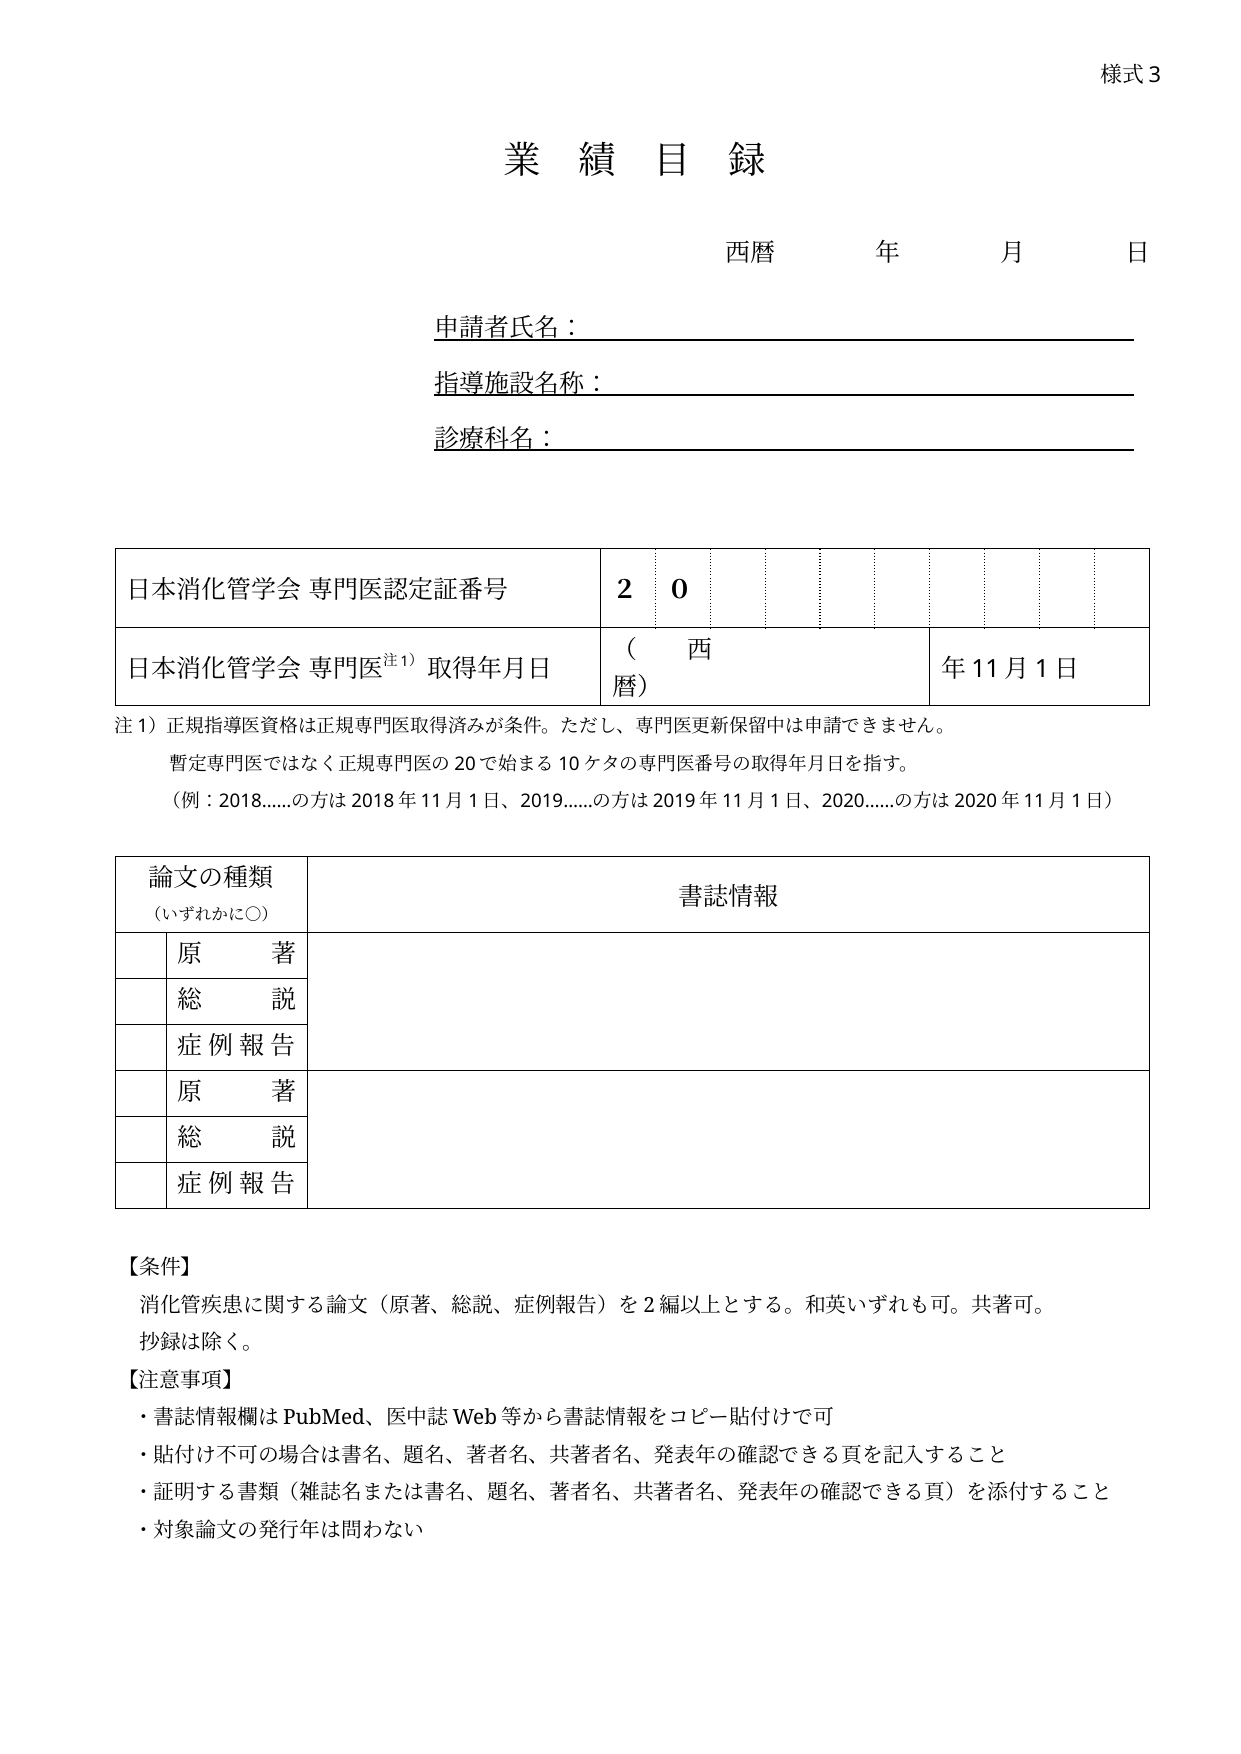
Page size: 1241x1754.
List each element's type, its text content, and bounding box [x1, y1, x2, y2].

table_header 書誌情報 [308, 857, 1149, 932]
text 【注意事項】 [118, 1359, 1151, 1397]
table_header [875, 549, 930, 627]
text 申請者氏名： [118, 307, 1151, 344]
list （例：2018……の方は2018年11月1日、2019……の方は2019年11月1日、2020……の方は2020年11月1日） [118, 781, 1151, 818]
table_cell 症例報告 [167, 1025, 307, 1070]
table_header [930, 549, 984, 627]
text ・貼付け不可の場合は書名、題名、著者名、共著者名、発表年の確認できる頁を記入すること [118, 1434, 1151, 1472]
table_cell [116, 979, 166, 1024]
table_cell （西暦） [601, 628, 723, 705]
table_cell [116, 1071, 166, 1116]
text 指導施設名称： [118, 362, 1151, 400]
list 暫定専門医ではなく正規専門医の20で始まる10ケタの専門医番号の取得年月日を指す。 [118, 743, 1151, 781]
table_cell [116, 1025, 166, 1070]
table_cell 原著 [167, 1071, 307, 1116]
text 業 績 目 録 [118, 119, 1151, 194]
text 診療科名： [118, 418, 1151, 455]
text 西暦 年 月 日 [118, 232, 1151, 269]
table_cell 総説 [167, 1117, 307, 1162]
table_cell [116, 933, 166, 978]
table_cell [308, 933, 1149, 1070]
table_header 日本消化管学会 専門医認定証番号 [116, 549, 600, 627]
table_cell 原著 [167, 933, 307, 978]
text ・書誌情報欄はPubMed、医中誌Web等から書誌情報をコピー貼付けで可 [118, 1397, 1151, 1434]
list 注1）正規指導医資格は正規専門医取得済みが条件。ただし、専門医更新保留中は申請できません。 [112, 706, 1151, 743]
text 抄録は除く。 [118, 1322, 1151, 1359]
table_cell 総説 [167, 979, 307, 1024]
table_header 論文の種類 （いずれかに○） [116, 857, 307, 932]
table_header [1039, 549, 1094, 627]
table_cell [308, 1071, 1149, 1208]
table_header [820, 549, 875, 627]
table_header [1094, 549, 1149, 627]
table_header [710, 549, 765, 627]
table_header ０ [656, 549, 710, 627]
table_header [985, 549, 1039, 627]
text ・証明する書類（雑誌名または書名、題名、著者名、共著者名、発表年の確認できる頁）を添付すること [118, 1472, 1151, 1509]
table_cell 症例報告 [167, 1163, 307, 1208]
table_header [765, 549, 820, 627]
text 消化管疾患に関する論文（原著、総説、症例報告）を2編以上とする。和英いずれも可。共著可。 [118, 1284, 1151, 1322]
text 【条件】 [118, 1247, 1151, 1284]
table_header ２ [601, 549, 656, 627]
table_cell 日本消化管学会 専門医注1） 取得年月日 [116, 628, 600, 705]
text ・対象論文の発行年は問わない [118, 1509, 1151, 1547]
table_cell [723, 628, 929, 705]
table_cell 年11月1日 [930, 628, 1149, 705]
table_cell [116, 1117, 166, 1162]
table_cell [116, 1163, 166, 1208]
